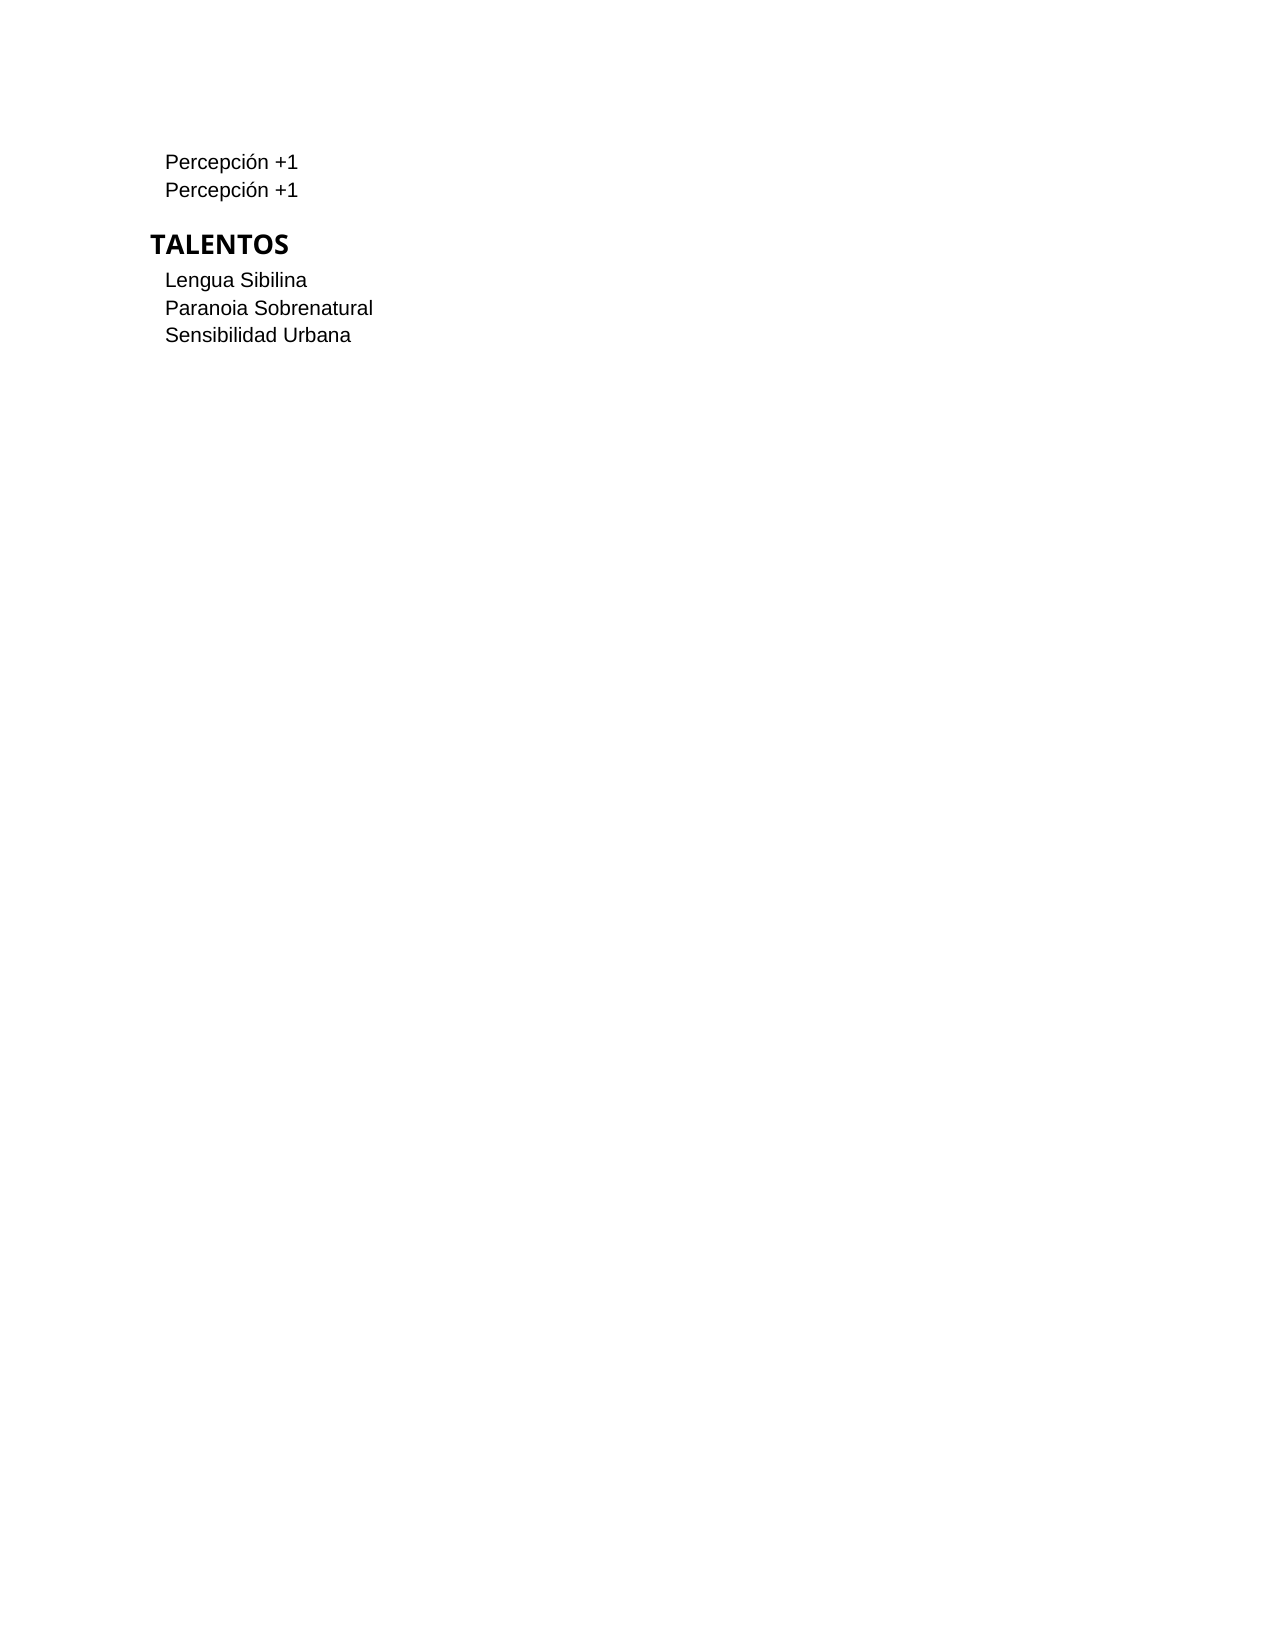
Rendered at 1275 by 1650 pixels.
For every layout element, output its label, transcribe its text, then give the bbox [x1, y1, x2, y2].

text Paranoia Sobrenatural [165, 296, 1125, 320]
text Lengua Sibilina [165, 268, 1125, 292]
text Percepción +1 [165, 177, 1125, 201]
subtitle TALENTOS [150, 226, 1125, 263]
text Percepción +1 [165, 150, 1125, 174]
text Sensibilidad Urbana [165, 323, 1125, 347]
